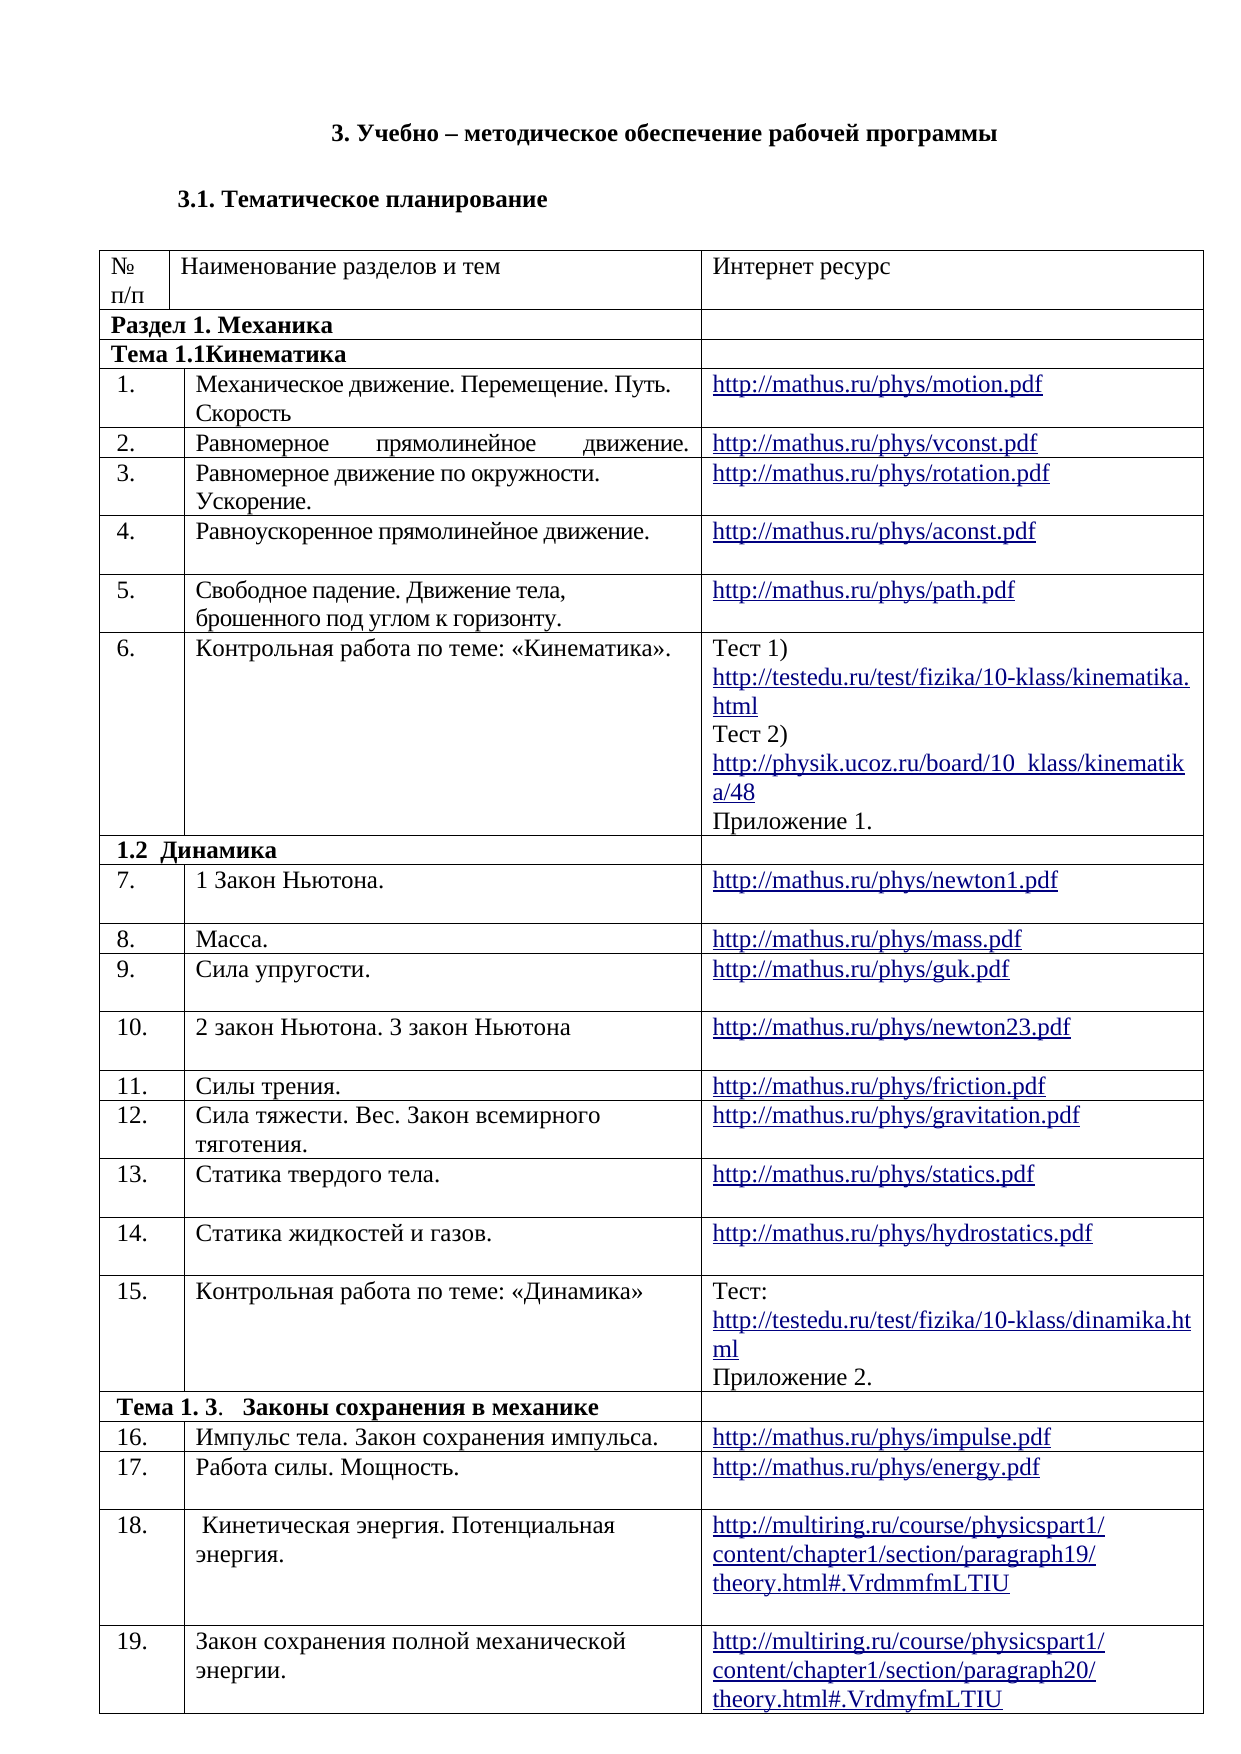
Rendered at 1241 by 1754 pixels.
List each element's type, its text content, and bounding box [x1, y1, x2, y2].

table_cell http://mathus.ru/phys/aconst.pdf [702, 516, 1203, 574]
text 3. Учебно – методическое обеспечение рабочей программы [177, 118, 1152, 147]
table_cell Сила тяжести. Вес. Закон всемирного тяготения. [185, 1101, 701, 1158]
table_cell 4 [100, 458, 184, 515]
table_cell 8 [100, 1012, 184, 1070]
table_cell Работа силы. Мощность. [185, 1452, 701, 1509]
table_cell Статика жидкостей и газов. [185, 1218, 701, 1275]
table_cell [702, 340, 1203, 368]
table_cell [100, 1071, 184, 1099]
table_cell http://mathus.ru/phys/impulse.pdf [702, 1422, 1203, 1451]
table_cell [702, 310, 1203, 338]
table_cell http://mathus.ru/phys/hydrostatics.pdf [702, 1218, 1203, 1275]
table_cell [100, 1159, 184, 1217]
table_cell http://mathus.ru/phys/statics.pdf [702, 1159, 1203, 1217]
table_cell Статика твердого тела. [185, 1159, 701, 1217]
table_cell http://mathus.ru/phys/friction.pdf [702, 1071, 1203, 1099]
table_cell 2 закон Ньютона. 3 закон Ньютона [185, 1012, 701, 1070]
table_cell 1 [100, 1422, 184, 1451]
table_cell [100, 1101, 184, 1158]
text 3.1. Тематическое планирование [177, 184, 1152, 213]
table_cell Равномерное прямолинейное движение. [185, 428, 701, 457]
table_cell http://mathus.ru/phys/newton23.pdf [702, 1012, 1203, 1070]
table_cell Тема 1. 3. Законы сохранения в механике [100, 1392, 701, 1421]
table_cell Механическое движение. Перемещение. Путь. Скорость [185, 369, 701, 427]
table_cell 1 [100, 1452, 184, 1509]
table_cell Контрольная работа по теме: «Кинематика». [185, 633, 701, 834]
table_cell http://mathus.ru/phys/mass.pdf [702, 924, 1203, 953]
table_cell http://mathus.ru/phys/motion.pdf [702, 369, 1203, 427]
table_cell Тест: http://testedu.ru/test/fizika/10-klass/dinamika.html Приложение 2. [702, 1276, 1203, 1391]
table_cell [702, 1626, 1203, 1713]
table_cell Равномерное движение по окружности. Ускорение. [185, 458, 701, 515]
table_header Наименование разделов и тем [170, 251, 701, 309]
table_cell 3 [100, 428, 184, 457]
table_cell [185, 1626, 701, 1713]
table_header № п/п [100, 251, 169, 309]
table_cell 7 [100, 865, 184, 923]
table_cell Равноускоренное прямолинейное движение. [185, 516, 701, 574]
table_cell http://mathus.ru/phys/path.pdf [702, 575, 1203, 632]
table_cell http://mathus.ru/phys/vconst.pdf [702, 428, 1203, 457]
table_cell 1.2 Динамика [100, 836, 701, 864]
table_cell 1 [100, 1218, 184, 1275]
table_cell Силы трения. [185, 1071, 701, 1099]
table_cell 5 [100, 516, 184, 574]
table_cell 1 [100, 1626, 184, 1713]
table_cell [702, 1392, 1203, 1421]
table_cell 1 [100, 1276, 184, 1391]
table_header Интернет ресурс [702, 251, 1203, 309]
table_cell http://mathus.ru/phys/guk.pdf [702, 954, 1203, 1011]
table_cell Импульс тела. Закон сохранения импульса. [185, 1422, 701, 1451]
table_cell http://mathus.ru/phys/newton1.pdf [702, 865, 1203, 923]
table_cell Тема 1.1Кинематика [100, 340, 701, 368]
table_cell http://mathus.ru/phys/gravitation.pdf [702, 1101, 1203, 1158]
table_cell [100, 575, 184, 632]
table_cell Кинетическая энергия. Потенциальная энергия. [185, 1510, 701, 1625]
table_cell http://mathus.ru/phys/rotation.pdf [702, 458, 1203, 515]
table_cell 2 [100, 369, 184, 427]
table_cell 1 [100, 1510, 184, 1625]
table_cell http://mathus.ru/phys/energy.pdf [702, 1452, 1203, 1509]
table_cell 6 [100, 633, 184, 834]
table_cell [100, 954, 184, 1011]
table_cell http://multiring.ru/course/physicspart1/content/chapter1/section/paragraph19/theory.html#.VrdmmfmLTIU [702, 1510, 1203, 1625]
table_cell Раздел 1. Механика [100, 310, 701, 338]
table_cell [702, 836, 1203, 864]
table_cell Контрольная работа по теме: «Динамика» [185, 1276, 701, 1391]
table_cell Свободное падение. Движение тела, брошенного под углом к горизонту. [185, 575, 701, 632]
table_cell Сила упругости. [185, 954, 701, 1011]
table_cell Тест 1) http://testedu.ru/test/fizika/10-klass/kinematika.html Тест 2) http://physik.ucoz.ru/board/10_klass/kinematika/48 Приложение 1. [702, 633, 1203, 834]
table_cell [100, 924, 184, 953]
